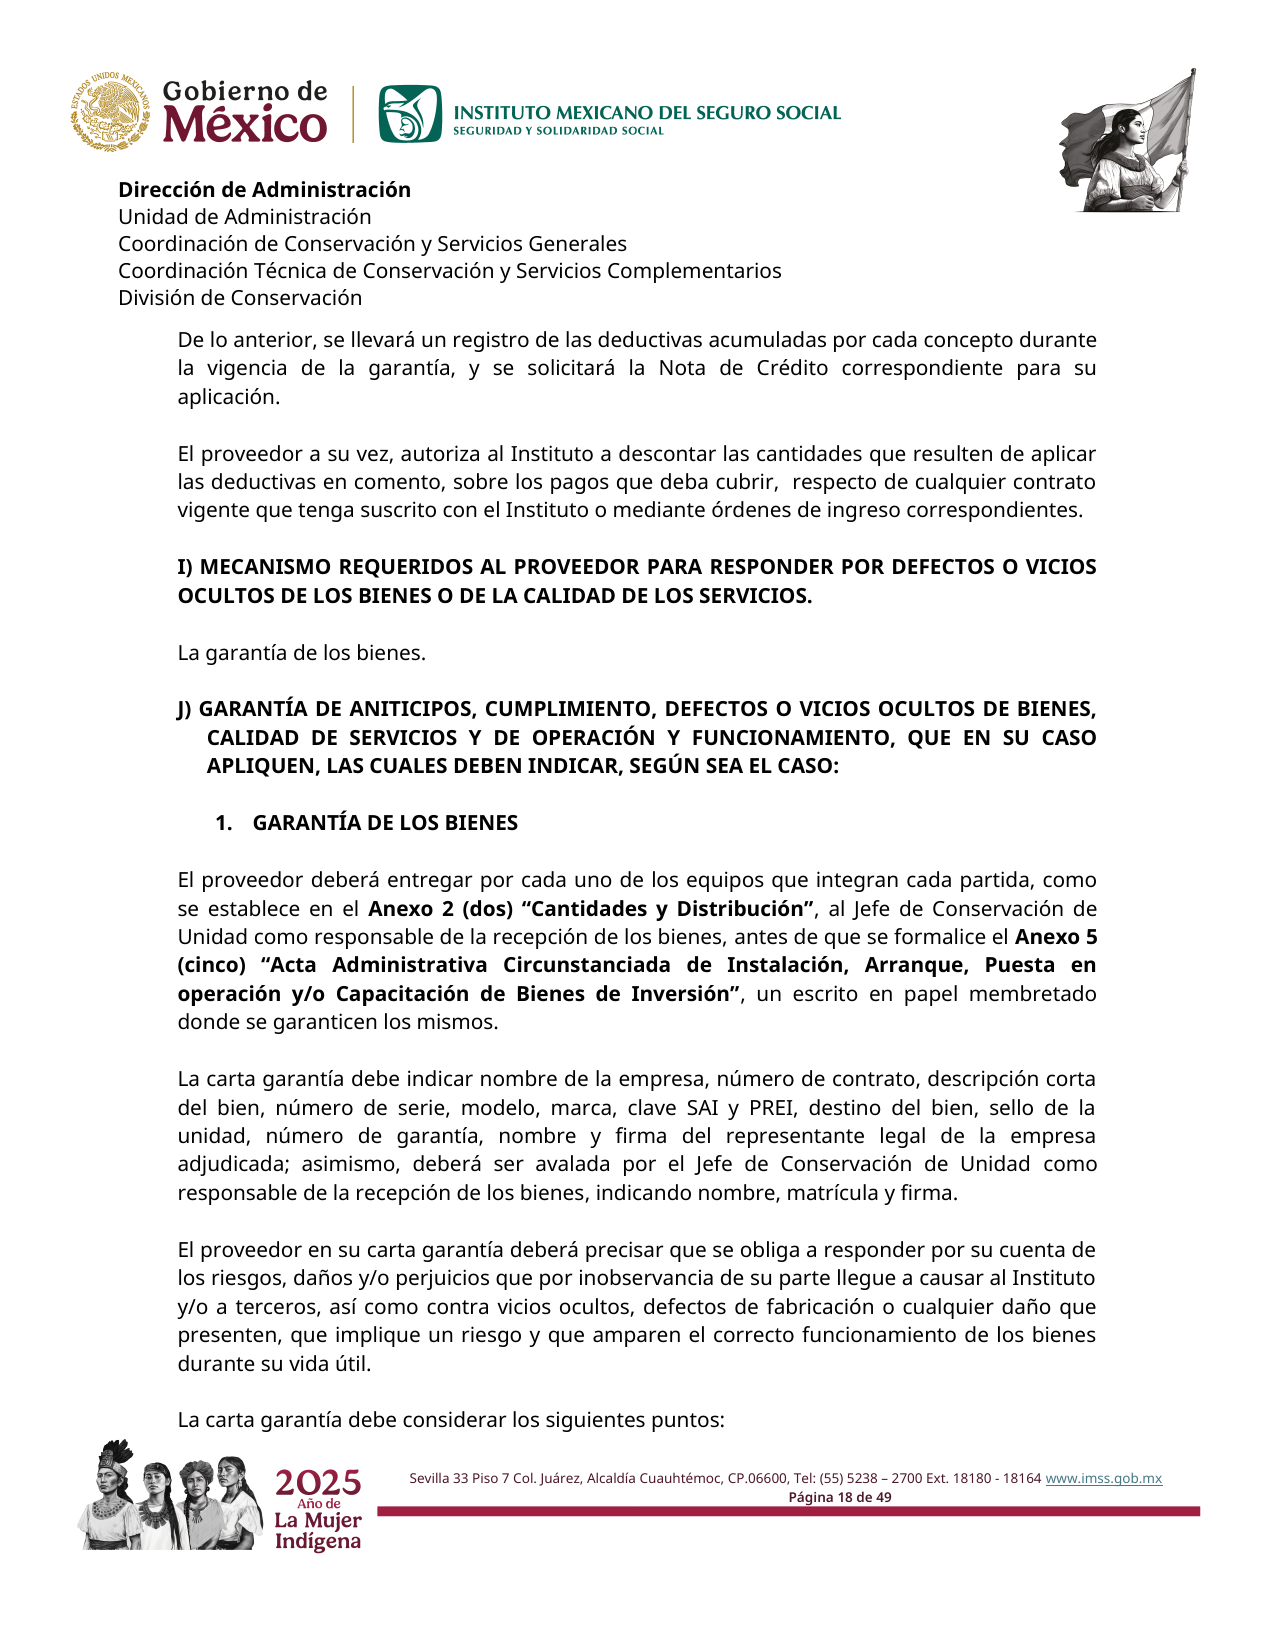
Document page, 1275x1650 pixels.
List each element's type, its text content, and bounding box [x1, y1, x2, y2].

list J) GARANTÍA DE ANITICIPOS, CUMPLIMIENTO, DEFECTOS O VICIOS OCULTOS DE BIENES, CALIDAD DE SERVICIOS Y DE OPERACIÓN Y FUNCIONAMIENTO, QUE EN SU CASO APLIQUEN, LAS CUALES DEBEN INDICAR, SEGÚN SEA EL CASO: [177, 694, 1098, 780]
list La carta garantía debe indicar nombre de la empresa, número de contrato, descripción corta del bien, número de serie, modelo, marca, clave SAI y PREI, destino del bien, sello de la unidad, número de garantía, nombre y firma del representante legal de la empresa adjudicada; asimismo, deberá ser avalada por el Jefe de Conservación de Unidad como responsable de la recepción de los bienes, indicando nombre, matrícula y firma. [177, 1064, 1098, 1206]
text El proveedor en su carta garantía deberá precisar que se obliga a responder por su cuenta de los riesgos, daños y/o perjuicios que por inobservancia de su parte llegue a causar al Instituto y/o a terceros, así como contra vicios ocultos, defectos de fabricación o cualquier daño que presenten, que implique un riesgo y que amparen el correcto funcionamiento de los bienes durante su vida útil. [177, 1235, 1098, 1377]
text El proveedor a su vez, autoriza al Instituto a descontar las cantidades que resulten de aplicar las deductivas en comento, sobre los pagos que deba cubrir, respecto de cualquier contrato vigente que tenga suscrito con el Instituto o mediante órdenes de ingreso correspondientes. [177, 439, 1098, 524]
list GARANTÍA DE LOS BIENES [215, 808, 1098, 837]
picture [0, 0, 1274, 1649]
text La carta garantía debe considerar los siguientes puntos: [177, 1406, 1098, 1434]
text I) MECANISMO REQUERIDOS AL PROVEEDOR PARA RESPONDER POR DEFECTOS O VICIOS OCULTOS DE LOS BIENES O DE LA CALIDAD DE LOS SERVICIOS. [177, 552, 1098, 609]
text La garantía de los bienes. [177, 638, 1098, 666]
text El proveedor deberá entregar por cada uno de los equipos que integran cada partida, como se establece en el Anexo 2 (dos) “Cantidades y Distribución”, al Jefe de Conservación de Unidad como responsable de la recepción de los bienes, antes de que se formalice el Anexo 5 (cinco) “Acta Administrativa Circunstanciada de Instalación, Arranque, Puesta en operación y/o Capacitación de Bienes de Inversión”, un escrito en papel membretado donde se garanticen los mismos. [177, 865, 1098, 1036]
text De lo anterior, se llevará un registro de las deductivas acumuladas por cada concepto durante la vigencia de la garantía, y se solicitará la Nota de Crédito correspondiente para su aplicación. [177, 325, 1098, 410]
